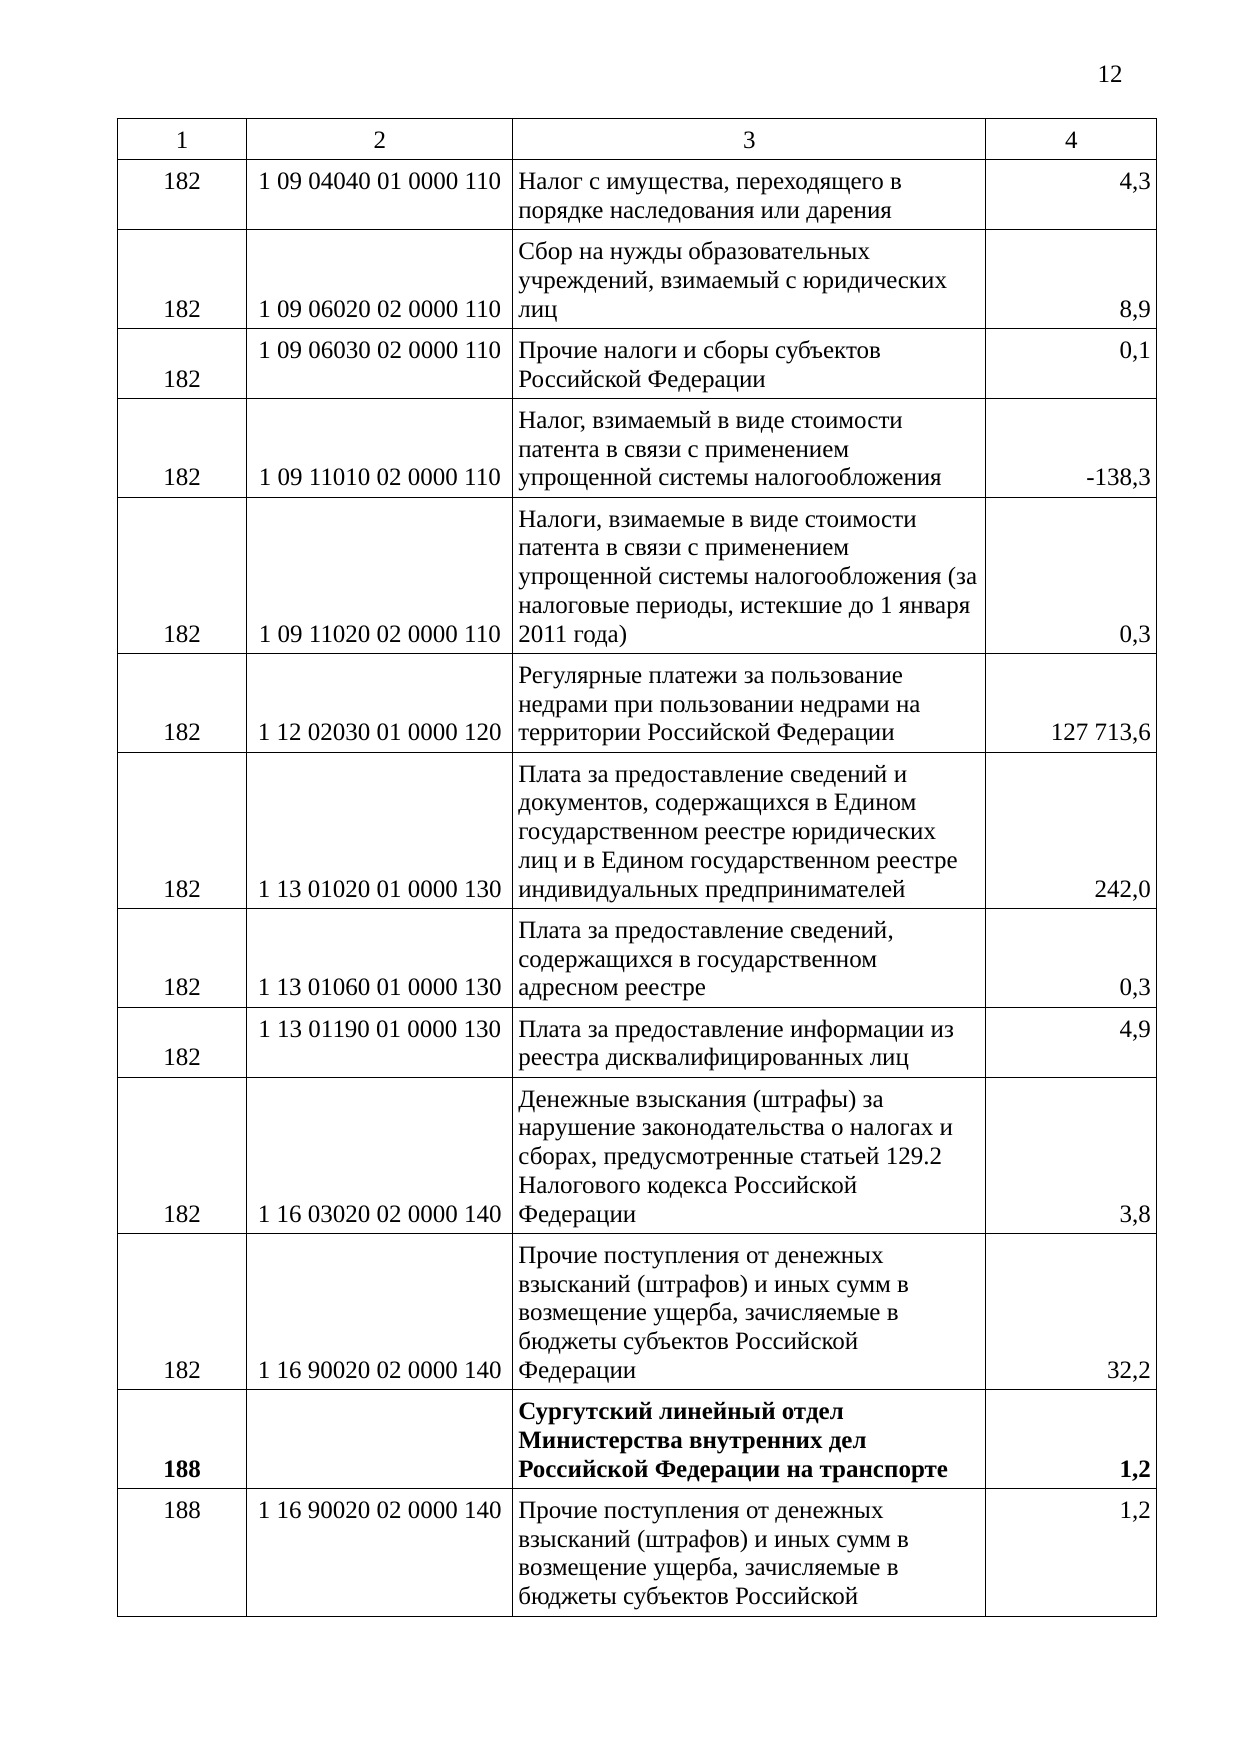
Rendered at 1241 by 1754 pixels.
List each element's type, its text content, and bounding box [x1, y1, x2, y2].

table_cell 1 13 01190 01 0000 130 [247, 1008, 512, 1077]
table_cell Плата за предоставление сведений, содержащихся в государственном адресном реестре [513, 909, 985, 1007]
table_cell 182 [118, 329, 246, 398]
table_cell Денежные взыскания (штрафы) за нарушение законодательства о налогах и сборах, предусмотренные статьей 129.2 Налогового кодекса Российской Федерации [513, 1078, 985, 1233]
table_cell 3,8 [986, 1078, 1156, 1233]
table_cell 182 [118, 160, 246, 229]
table_cell Сбор на нужды образовательных учреждений, взимаемый с юридических лиц [513, 230, 985, 328]
table_cell 182 [118, 1078, 246, 1233]
table_cell 32,2 [986, 1234, 1156, 1389]
table_header 3 [513, 119, 985, 159]
table_cell 188 [118, 1489, 246, 1616]
table_cell 182 [118, 1008, 246, 1077]
table_cell 4,9 [986, 1008, 1156, 1077]
table_cell 1 09 06030 02 0000 110 [247, 329, 512, 398]
table_cell 0,1 [986, 329, 1156, 398]
table_cell Налог, взимаемый в виде стоимости патента в связи с применением упрощенной системы налогообложения [513, 399, 985, 497]
table_header 4 [986, 119, 1156, 159]
table_cell 182 [118, 230, 246, 328]
table_cell Плата за предоставление информации из реестра дисквалифицированных лиц [513, 1008, 985, 1077]
table_cell 1 13 01060 01 0000 130 [247, 909, 512, 1007]
table_cell 1 09 06020 02 0000 110 [247, 230, 512, 328]
table_cell 1 12 02030 01 0000 120 [247, 654, 512, 752]
table_cell 1,2 [986, 1489, 1156, 1616]
table_cell -138,3 [986, 399, 1156, 497]
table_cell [513, 1489, 985, 1616]
table_cell Сургутский линейный отдел Министерства внутренних дел Российской Федерации на транспорте [513, 1390, 985, 1488]
table_cell 1 16 90020 02 0000 140 [247, 1489, 512, 1616]
table_cell 0,3 [986, 498, 1156, 653]
table_cell 0,3 [986, 909, 1156, 1007]
table_cell Налоги, взимаемые в виде стоимости патента в связи с применением упрощенной системы налогообложения (за налоговые периоды, истекшие до 1 января 2011 года) [513, 498, 985, 653]
table_cell 1 09 11010 02 0000 110 [247, 399, 512, 497]
table_cell Регулярные платежи за пользование недрами при пользовании недрами на территории Российской Федерации [513, 654, 985, 752]
table_cell 4,3 [986, 160, 1156, 229]
table_header 1 [118, 119, 246, 159]
table_cell 1 16 03020 02 0000 140 [247, 1078, 512, 1233]
table_cell 8,9 [986, 230, 1156, 328]
table_cell 1,2 [986, 1390, 1156, 1488]
table_cell 1 16 90020 02 0000 140 [247, 1234, 512, 1389]
table_cell 1 09 11020 02 0000 110 [247, 498, 512, 653]
table_cell 188 [118, 1390, 246, 1488]
table_cell 1 13 01020 01 0000 130 [247, 753, 512, 908]
table_cell 242,0 [986, 753, 1156, 908]
table_cell Налог с имущества, переходящего в порядке наследования или дарения [513, 160, 985, 229]
table_cell [247, 1390, 512, 1488]
table_cell Плата за предоставление сведений и документов, содержащихся в Едином государственном реестре юридических лиц и в Едином государственном реестре индивидуальных предпринимателей [513, 753, 985, 908]
table_cell Прочие поступления от денежных взысканий (штрафов) и иных сумм в возмещение ущерба, зачисляемые в бюджеты субъектов Российской Федерации [513, 1234, 985, 1389]
table_cell 182 [118, 1234, 246, 1389]
table_cell 182 [118, 654, 246, 752]
table_cell 182 [118, 399, 246, 497]
table_cell 127 713,6 [986, 654, 1156, 752]
table_cell 182 [118, 753, 246, 908]
table_cell 182 [118, 498, 246, 653]
table_cell Прочие налоги и сборы субъектов Российской Федерации [513, 329, 985, 398]
table_cell 182 [118, 909, 246, 1007]
table_header 2 [247, 119, 512, 159]
table_cell 1 09 04040 01 0000 110 [247, 160, 512, 229]
